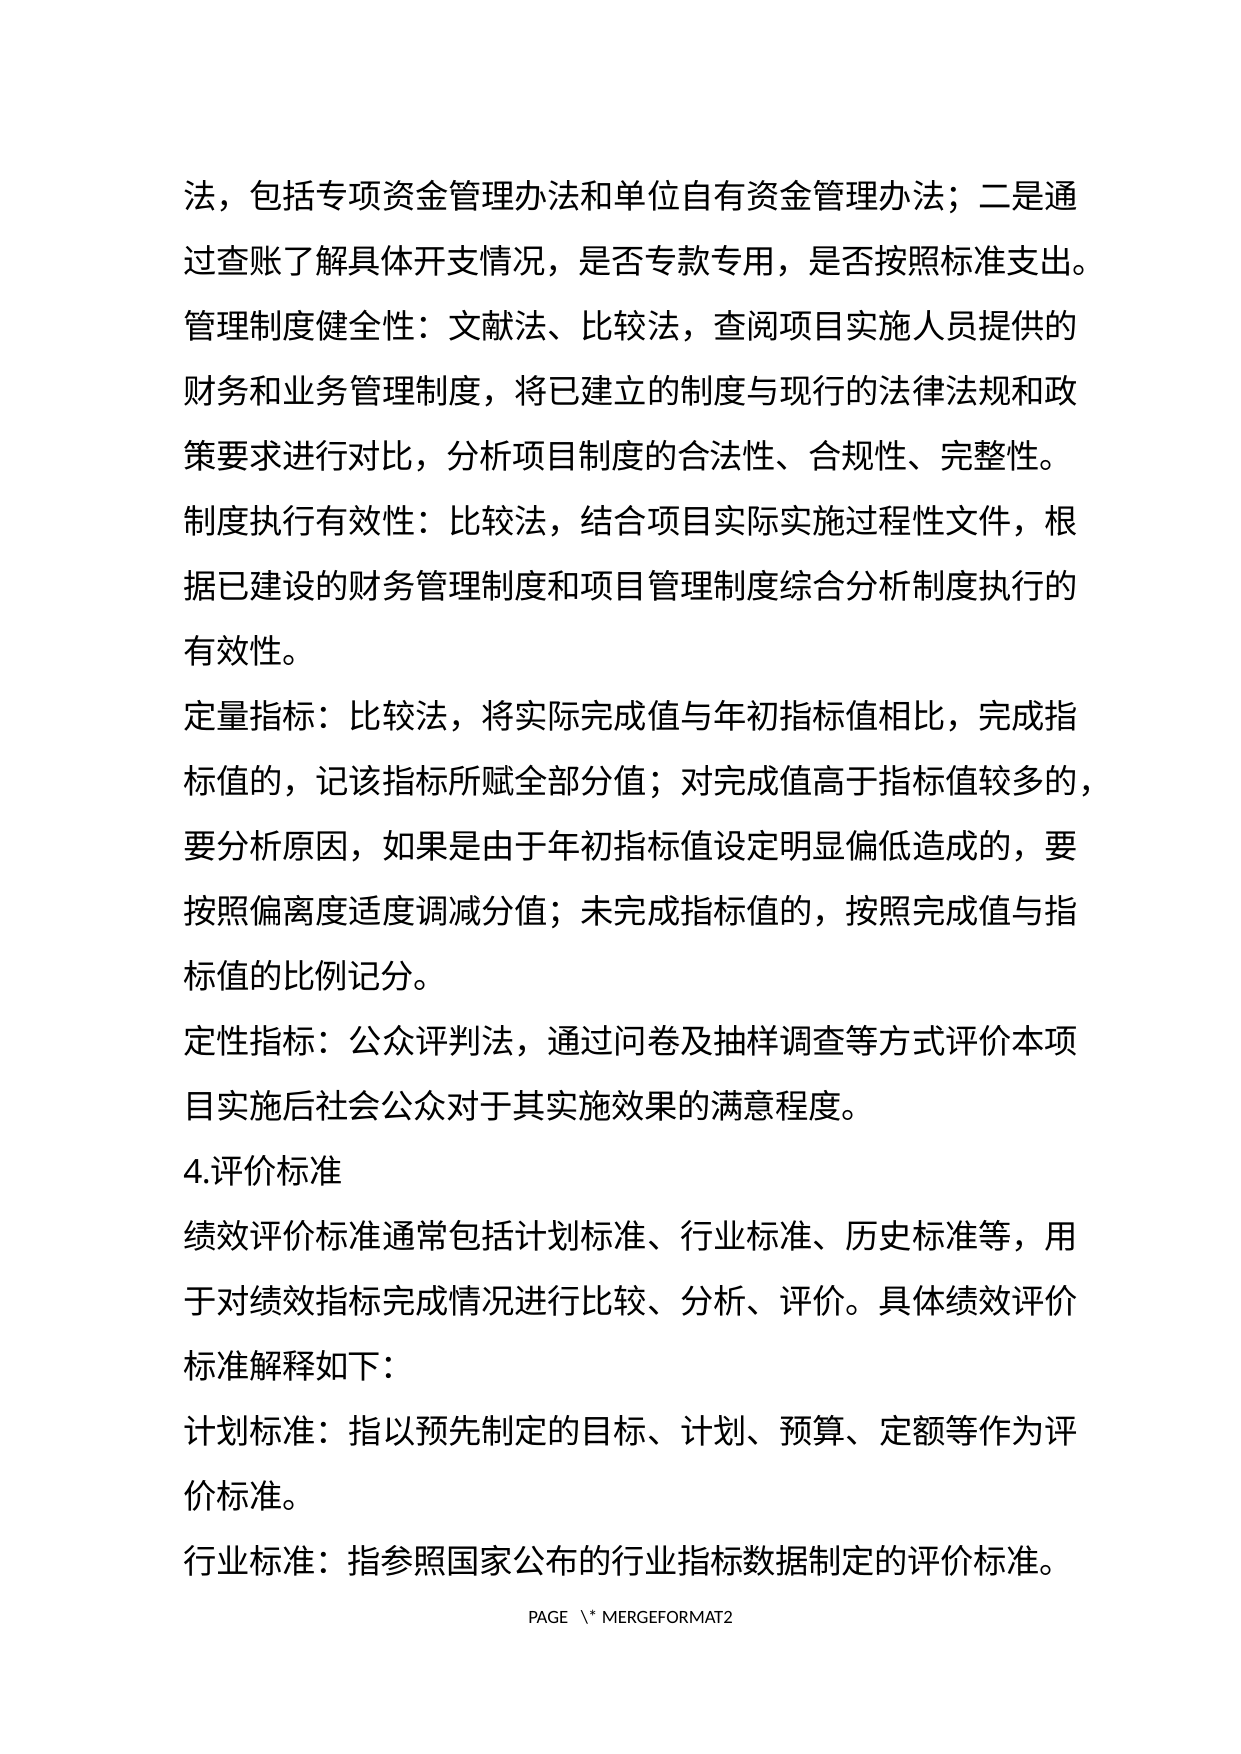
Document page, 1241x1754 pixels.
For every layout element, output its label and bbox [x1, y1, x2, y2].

text [183, 162, 1078, 1592]
